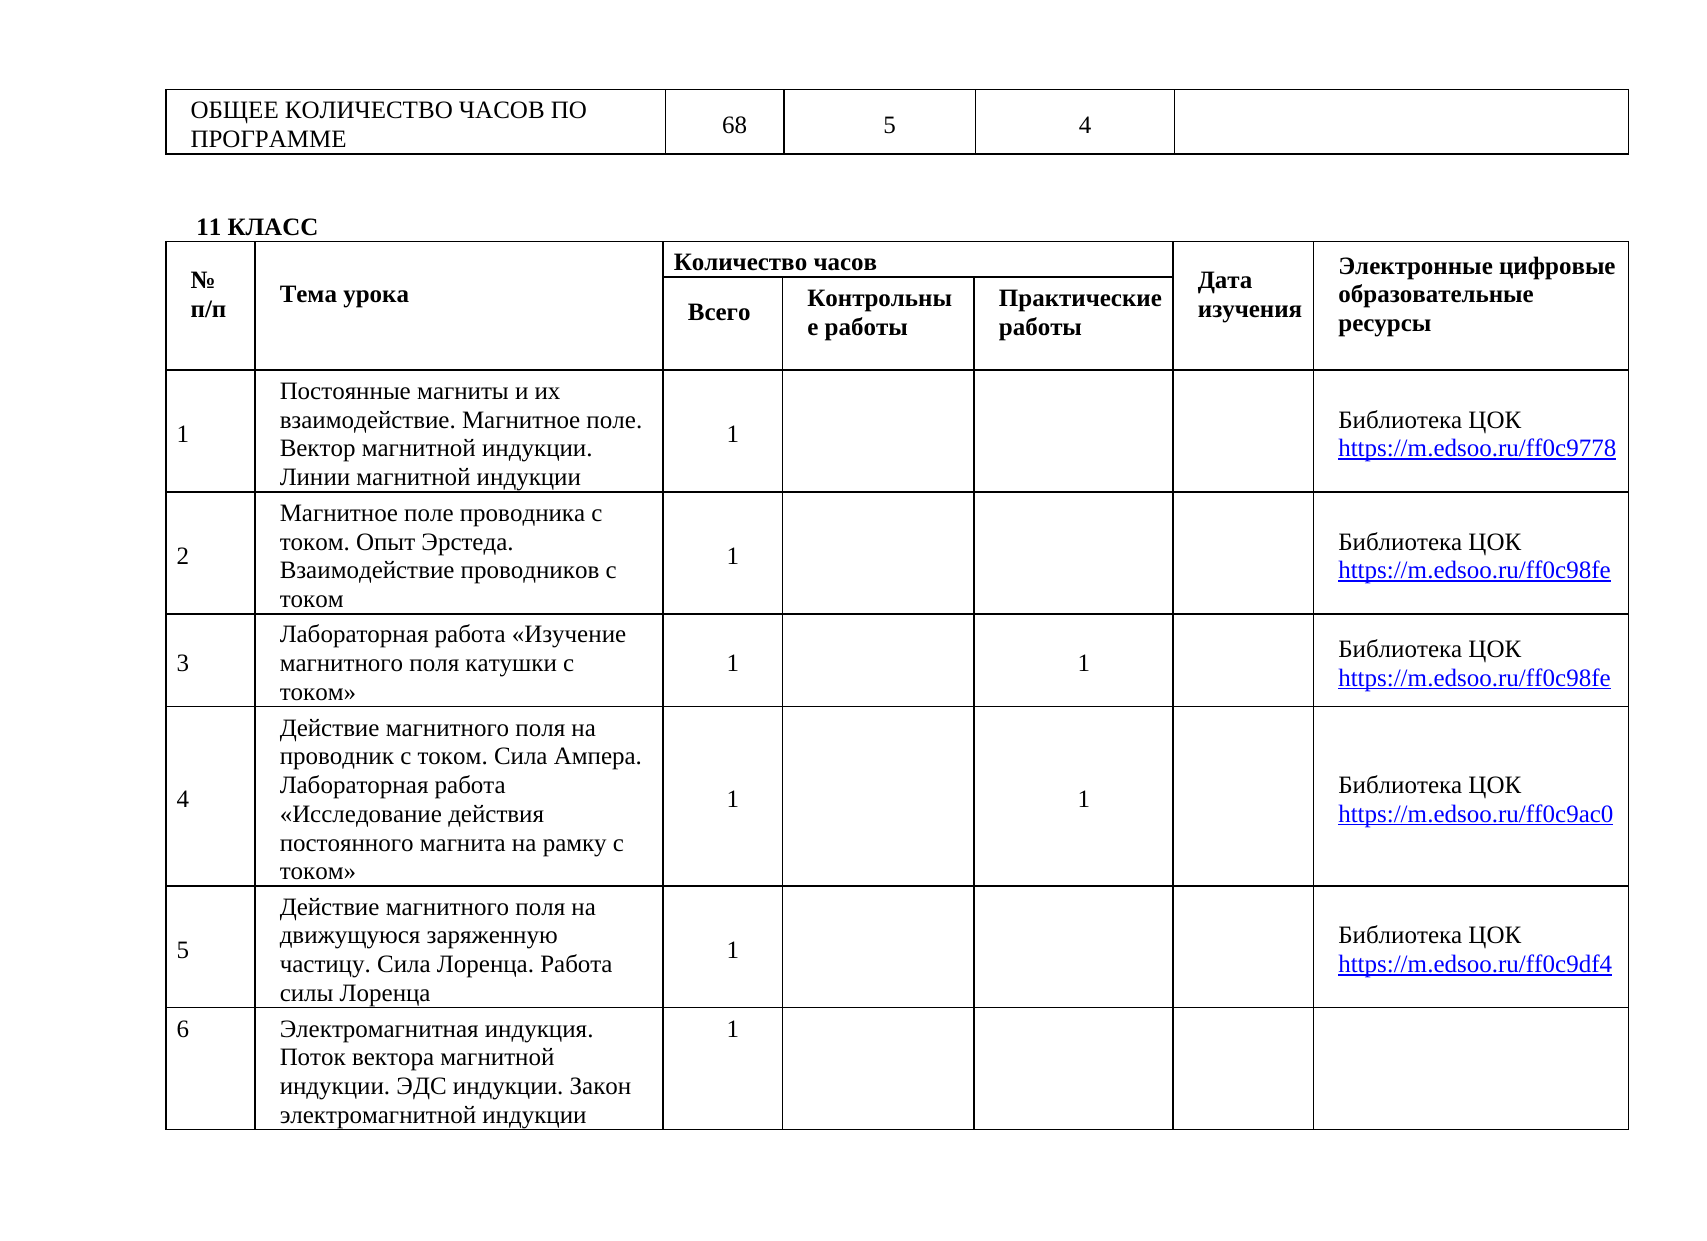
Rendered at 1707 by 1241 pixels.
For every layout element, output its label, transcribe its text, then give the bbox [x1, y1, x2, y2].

table_cell Магнитное поле проводника с током. Опыт Эрстеда. Взаимодействие проводников с током [256, 493, 662, 613]
table_cell 1 [975, 615, 1172, 706]
table_cell [1174, 493, 1313, 613]
table_cell [1174, 887, 1313, 1007]
table_cell [1175, 90, 1628, 153]
table_cell [1314, 1008, 1628, 1129]
table_header Тема урока [256, 242, 662, 369]
table_cell 4 [167, 707, 254, 885]
table_cell Действие магнитного поля на проводник с током. Сила Ампера. Лабораторная работа «Исследование действия постоянного магнита на рамку с током» [256, 707, 662, 885]
table_cell Библиотека ЦОК https://m.edsoo.ru/ff0c98fe [1314, 493, 1628, 613]
table_cell Лабораторная работа «Изучение магнитного поля катушки с током» [256, 615, 662, 706]
table_cell 2 [167, 493, 254, 613]
table_header Электронные цифровые образовательные ресурсы [1314, 242, 1628, 369]
table_cell [783, 1008, 973, 1129]
table_header Дата изучения [1174, 242, 1313, 369]
table_cell Библиотека ЦОК https://m.edsoo.ru/ff0c98fe [1314, 615, 1628, 706]
table_header Количество часов [664, 242, 1172, 276]
table_cell [975, 493, 1172, 613]
table_cell 1 [664, 707, 782, 885]
table_cell [1174, 371, 1313, 491]
table_cell ОБЩЕЕ КОЛИЧЕСТВО ЧАСОВ ПО ПРОГРАММЕ [167, 90, 665, 153]
table_cell 5 [167, 887, 254, 1007]
table_cell 6 [167, 1008, 254, 1129]
table_cell 1 [664, 493, 782, 613]
table_cell 68 [666, 90, 783, 153]
table_cell Практические работы [975, 278, 1172, 369]
table_cell 1 [975, 707, 1172, 885]
table_cell 1 [167, 371, 254, 491]
table_cell Действие магнитного поля на движущуюся заряженную частицу. Сила Лоренца. Работа силы Лоренца [256, 887, 662, 1007]
table_cell [783, 707, 973, 885]
table_cell Постоянные магниты и их взаимодействие. Магнитное поле. Вектор магнитной индукции. Линии магнитной индукции [256, 371, 662, 491]
table_cell [783, 615, 973, 706]
text 11 КЛАСС [190, 212, 1618, 241]
table_cell 1 [664, 615, 782, 706]
table_cell 1 [664, 371, 782, 491]
table_cell Библиотека ЦОК https://m.edsoo.ru/ff0c9df4 [1314, 887, 1628, 1007]
table_cell 1 [664, 1008, 782, 1129]
table_cell [975, 887, 1172, 1007]
table_cell 4 [976, 90, 1174, 153]
table_cell [783, 371, 973, 491]
table_cell Библиотека ЦОК https://m.edsoo.ru/ff0c9ac0 [1314, 707, 1628, 885]
table_cell 1 [664, 887, 782, 1007]
table_cell Библиотека ЦОК https://m.edsoo.ru/ff0c9778 [1314, 371, 1628, 491]
table_cell [1174, 615, 1313, 706]
table_cell Контрольные работы [783, 278, 973, 369]
table_cell [783, 493, 973, 613]
table_cell 5 [785, 90, 975, 153]
table_cell [1174, 1008, 1313, 1129]
table_header № п/п [167, 242, 254, 369]
table_cell [975, 371, 1172, 491]
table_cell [256, 1008, 662, 1129]
table_cell [783, 887, 973, 1007]
table_cell Всего [664, 278, 782, 369]
table_cell [1174, 707, 1313, 885]
table_cell [975, 1008, 1172, 1129]
table_cell 3 [167, 615, 254, 706]
